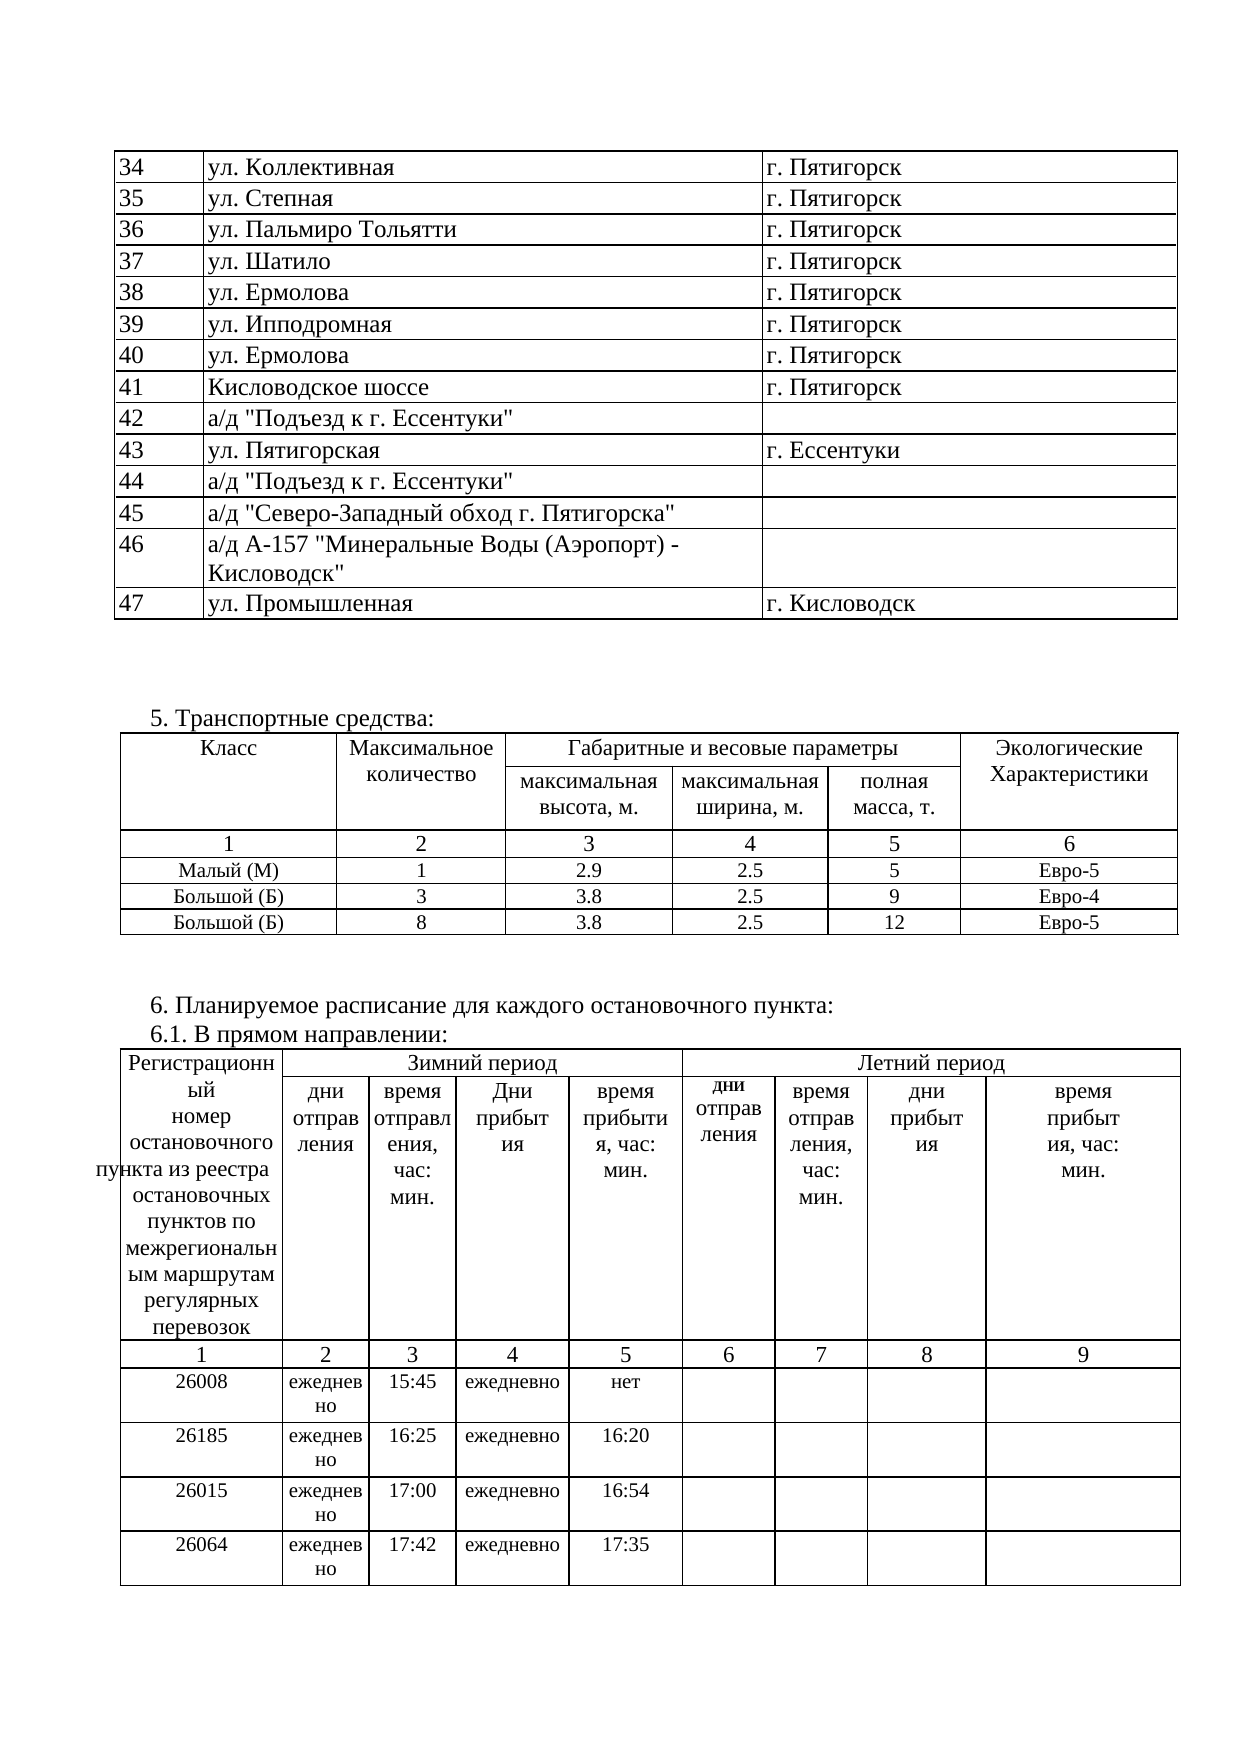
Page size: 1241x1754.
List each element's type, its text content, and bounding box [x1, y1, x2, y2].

table_cell ул. Ермолова [204, 340, 762, 370]
table_cell Евро-4 [961, 884, 1177, 908]
table_cell Евро-5 [961, 858, 1177, 882]
table_cell 2.5 [673, 910, 827, 934]
table_cell 36 [115, 214, 203, 244]
table_cell время прибыти я, час: мин. [570, 1077, 682, 1339]
table_cell г. Пятигорск [763, 152, 1177, 181]
table_cell г. Кисловодск [763, 587, 1177, 618]
table_cell 34 [115, 152, 203, 181]
table_cell 42 [115, 403, 203, 433]
table_cell [868, 1532, 985, 1585]
table_cell 1 [337, 858, 505, 882]
table_cell 2.5 [673, 884, 827, 908]
table_cell [868, 1369, 985, 1422]
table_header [121, 1050, 282, 1339]
table_cell 43 [115, 434, 203, 464]
table_cell [763, 402, 1177, 433]
table_cell а/д "Подъезд к г. Ессентуки" [204, 466, 762, 496]
table_cell [763, 496, 1177, 527]
table_header Максимальное количество [337, 734, 505, 829]
table_cell ДНИ отправ ления [683, 1077, 774, 1339]
table_cell 3.8 [506, 884, 672, 908]
table_cell а/д "Подъезд к г. Ессентуки" [204, 403, 762, 433]
table_cell 7 [776, 1341, 867, 1367]
table_cell г. Пятигорск [763, 307, 1177, 339]
table_cell 5 [829, 831, 960, 857]
table_cell дни прибыт ия [868, 1077, 985, 1339]
table_cell 47 [115, 588, 203, 618]
table_cell 8 [337, 910, 505, 934]
table_cell 2.5 [673, 858, 827, 882]
table_cell [683, 1423, 774, 1476]
table_cell [776, 1478, 867, 1530]
table_header Летний период [683, 1050, 1180, 1076]
table_cell Большой (Б) [121, 910, 336, 934]
table_cell 3 [337, 884, 505, 908]
table_cell ул. Пятигорская [204, 435, 762, 464]
table_cell 5 [570, 1341, 682, 1367]
table_header Зимний период [283, 1050, 682, 1076]
table_cell 6 [961, 831, 1177, 857]
table_cell 16:54 [570, 1478, 682, 1530]
table_cell г. Пятигорск [763, 276, 1177, 307]
table_cell ул. Шатило [204, 246, 762, 276]
table_cell 2.9 [506, 858, 672, 882]
table_cell 45 [115, 497, 203, 527]
table_cell ул. Ермолова [204, 277, 762, 307]
table_cell [987, 1423, 1180, 1476]
table_cell г. Пятигорск [763, 370, 1177, 402]
table_cell 9 [829, 884, 960, 908]
table_cell ежедневно [283, 1478, 368, 1530]
table_cell [776, 1369, 867, 1422]
table_cell ежедневно [283, 1532, 368, 1585]
table_cell [763, 528, 1177, 587]
table_cell 17:42 [370, 1532, 455, 1585]
table_cell Малый (М) [121, 858, 336, 882]
table_cell [776, 1532, 867, 1585]
table_cell ул. Ипподромная [204, 309, 762, 339]
text 6.1. В прямом направлении: [150, 1019, 1090, 1048]
table_cell 41 [115, 371, 203, 402]
table_cell 17:35 [570, 1532, 682, 1585]
table_cell 26015 [121, 1478, 282, 1530]
table_cell время отправ ления, час: мин. [776, 1077, 867, 1339]
table_cell Большой (Б) [121, 884, 336, 908]
table_cell Дни прибыт ия [457, 1077, 568, 1339]
table_cell время прибыт ия, час: мин. [987, 1077, 1180, 1339]
table_cell 2 [283, 1341, 368, 1367]
table_cell 16:20 [570, 1423, 682, 1476]
table_cell [987, 1478, 1180, 1530]
text 6. Планируемое расписание для каждого остановочного пункта: [150, 990, 1090, 1019]
table_cell ежедневно [457, 1369, 568, 1422]
table_cell 38 [115, 277, 203, 307]
table_cell [987, 1369, 1180, 1422]
table_cell [683, 1478, 774, 1530]
table_cell 8 [868, 1341, 985, 1367]
table_cell дни отправ ления [283, 1077, 368, 1339]
table_cell [868, 1478, 985, 1530]
table_cell 2 [337, 831, 505, 857]
table_cell 3.8 [506, 910, 672, 934]
table_cell ул. Коллективная [204, 152, 762, 181]
table_cell г. Пятигорск [763, 339, 1177, 370]
table_cell 4 [673, 831, 827, 857]
table_cell максимальная ширина, м. [673, 767, 827, 829]
table_header Габаритные и весовые параметры [506, 734, 960, 766]
table_cell время отправл ения, час: мин. [370, 1077, 455, 1339]
text 5. Транспортные средства: [150, 703, 1090, 732]
table_header Класс [121, 734, 336, 829]
table_cell 16:25 [370, 1423, 455, 1476]
table_cell [987, 1532, 1180, 1585]
table_cell 17:00 [370, 1478, 455, 1530]
table_cell 12 [829, 910, 960, 934]
table_cell [683, 1532, 774, 1585]
table_cell ул. Промышленная [204, 588, 762, 618]
table_cell 9 [987, 1341, 1180, 1367]
table_cell [683, 1369, 774, 1422]
table_cell 26008 [121, 1369, 282, 1422]
table_cell ежедневно [457, 1423, 568, 1476]
table_cell 15:45 [370, 1369, 455, 1422]
table_cell 37 [115, 245, 203, 276]
table_cell ежедневно [457, 1478, 568, 1530]
table_cell ежедневно [283, 1423, 368, 1476]
table_cell а/д "Северо-Западный обход г. Пятигорска" [204, 498, 762, 527]
table_cell 1 [121, 1341, 282, 1367]
table_cell 39 [115, 308, 203, 339]
table_cell 40 [115, 340, 203, 370]
table_cell г. Пятигорск [763, 244, 1177, 276]
table_cell 4 [457, 1341, 568, 1367]
table_cell 26185 [121, 1423, 282, 1476]
table_cell 3 [370, 1341, 455, 1367]
table_cell ежедневно [283, 1369, 368, 1422]
table_cell 44 [115, 466, 203, 496]
table_cell ул. Пальмиро Тольятти [204, 215, 762, 244]
table_cell [868, 1423, 985, 1476]
table_cell 5 [829, 858, 960, 882]
table_cell Кисловодское шоссе [204, 372, 762, 402]
table_cell 3 [506, 831, 672, 857]
table_cell нет [570, 1369, 682, 1422]
table_cell ул. Степная [204, 183, 762, 213]
table_cell [763, 465, 1177, 496]
table_cell 1 [121, 831, 336, 857]
table_cell Евро-5 [961, 910, 1177, 934]
table_cell 26064 [121, 1532, 282, 1585]
table_cell [776, 1423, 867, 1476]
table_cell 6 [683, 1341, 774, 1367]
table_header Экологические Характеристики [961, 734, 1177, 829]
table_cell 46 [115, 529, 203, 587]
table_cell максимальная высота, м. [506, 767, 672, 829]
table_cell г. Пятигорск [763, 181, 1177, 213]
table_cell г. Ессентуки [763, 433, 1177, 464]
table_cell а/д А-157 "Минеральные Воды (Аэропорт) - Кисловодск" [204, 529, 762, 587]
table_cell г. Пятигорск [763, 213, 1177, 244]
table_cell ежедневно [457, 1532, 568, 1585]
table_cell 35 [115, 183, 203, 213]
table_cell полная масса, т. [829, 767, 960, 829]
